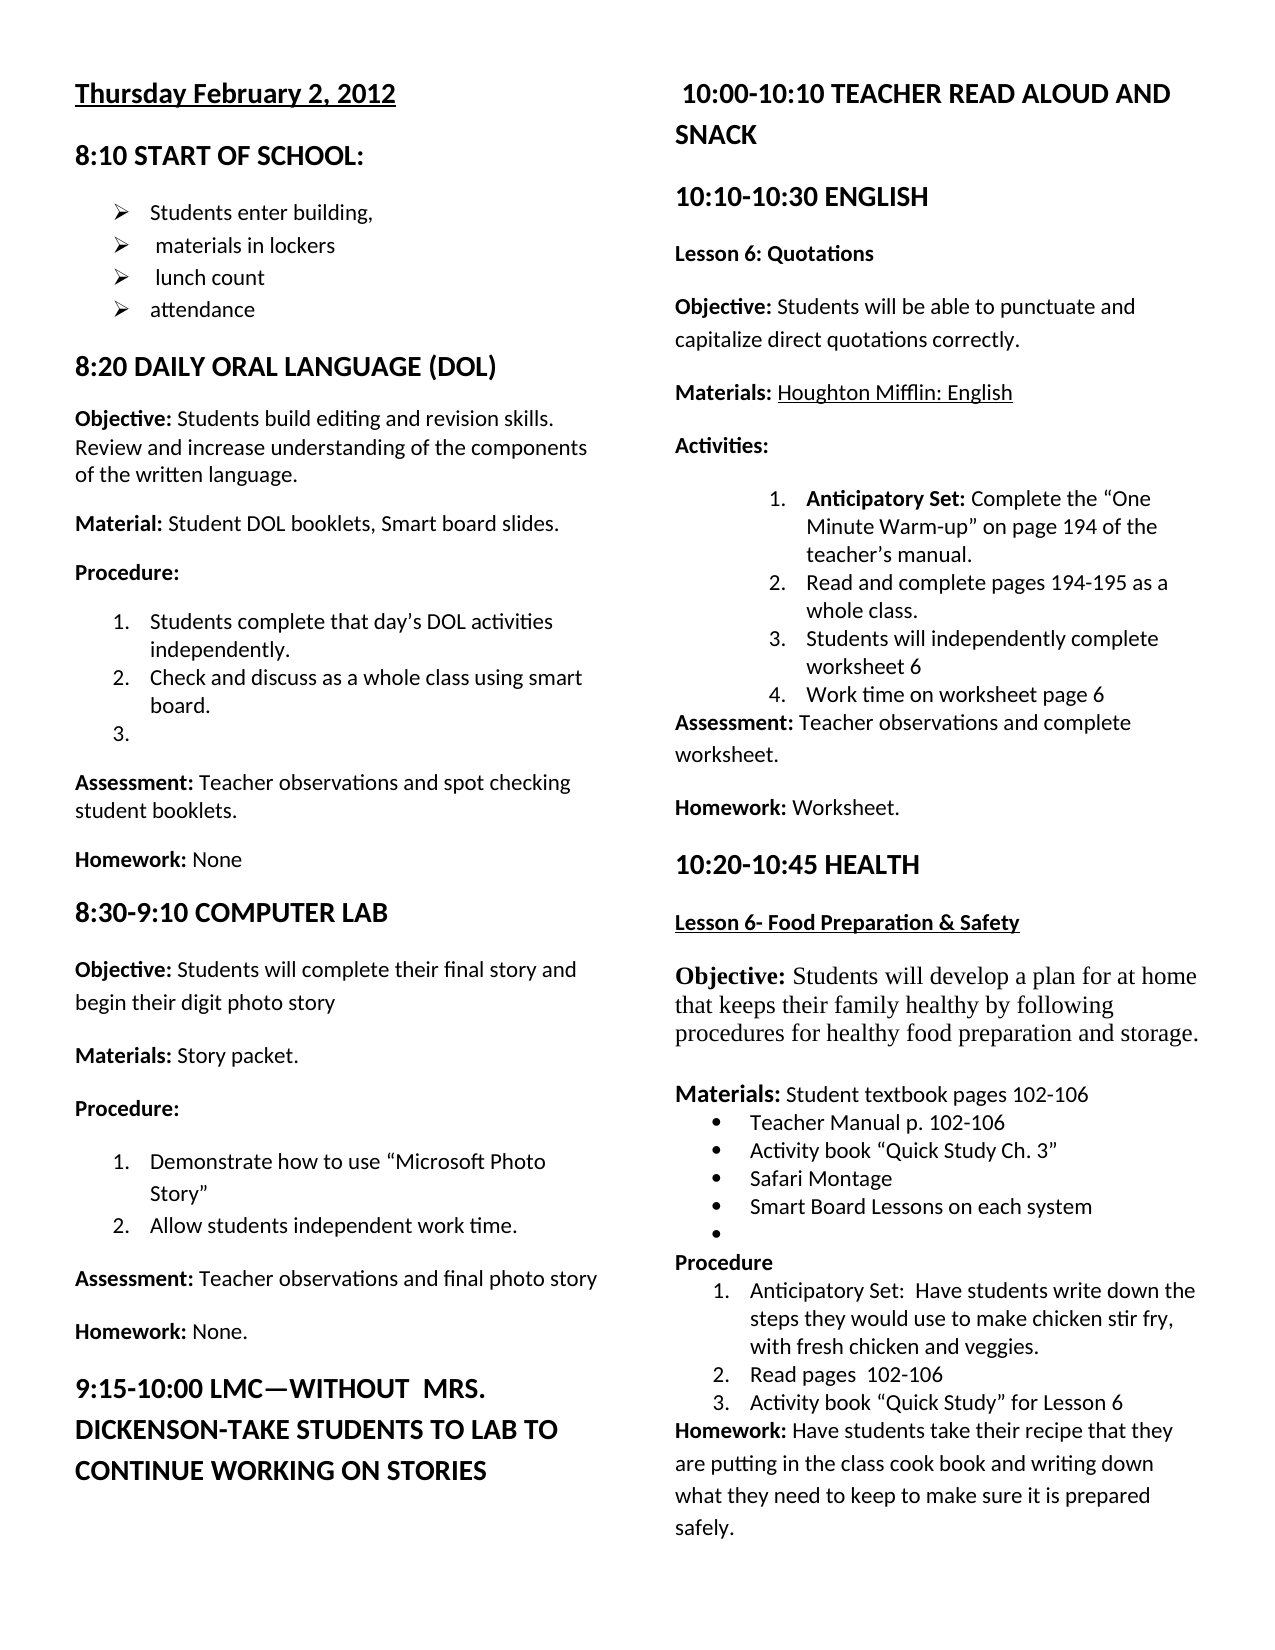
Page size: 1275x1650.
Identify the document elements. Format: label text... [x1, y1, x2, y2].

list Teacher Manual p. 102-106 [712, 1108, 1200, 1136]
list Students enter building, [112, 198, 600, 227]
text Lesson 6- Food Preparation & Safety [675, 908, 1200, 936]
list Check and discuss as a whole class using smart board. [112, 663, 600, 719]
text Assessment: Teacher observations and complete worksheet. [675, 708, 1200, 768]
text Assessment: Teacher observations and spot checking student booklets. [75, 768, 600, 824]
text Objective: Students will be able to punctuate and capitalize direct quotations correctly. [675, 292, 1200, 353]
text 8:20 Daily Oral Language (DOL) [75, 348, 600, 384]
list Smart Board Lessons on each system [712, 1192, 1200, 1220]
text Materials: Story packet. [75, 1041, 600, 1069]
list Students will independently complete worksheet 6 [769, 624, 1200, 680]
text Materials: Houghton Mifflin: English [675, 378, 1200, 406]
list Read and complete pages 194-195 as a whole class. [769, 568, 1200, 624]
text Homework: None [75, 845, 600, 873]
text Lesson 6: Quotations [675, 239, 1200, 267]
text Objective: Students will develop a plan for at home that keeps their family healthy by following procedures for healthy food preparation and storage. [675, 961, 1200, 1047]
list Allow students independent work time. [112, 1211, 600, 1239]
text Materials: Student textbook pages 102-106 [675, 1078, 1200, 1108]
list Anticipatory Set: Have students write down the steps they would use to make chicken stir fry, with fresh chicken and veggies. [712, 1276, 1200, 1360]
text Procedure [675, 1248, 1200, 1276]
list materials in lockers [112, 231, 600, 259]
text 10:20-10:45 Health [675, 846, 1200, 882]
text 9:15-10:00 LMC—without mrs. dickenson-Take students to lab to continue working on Stories [75, 1370, 600, 1488]
list Activity book “Quick Study” for Lesson 6 [712, 1388, 1200, 1416]
text Procedure: [75, 1094, 600, 1122]
text Homework: None. [75, 1317, 600, 1345]
text 8:10 Start of School: [75, 137, 600, 172]
text Thursday February 2, 2012 [75, 75, 600, 111]
text Activities: [675, 431, 1200, 459]
text Objective: Students will complete their final story and begin their digit photo story [75, 956, 600, 1016]
list Work time on worksheet page 6 [769, 680, 1200, 708]
text Material: Student DOL booklets, Smart board slides. [75, 509, 600, 537]
list Demonstrate how to use “Microsoft Photo Story” [112, 1147, 600, 1207]
list Students complete that day’s DOL activities independently. [112, 607, 600, 663]
text Assessment: Teacher observations and final photo story [75, 1264, 600, 1292]
text Procedure: [75, 558, 600, 586]
text Homework: Have students take their recipe that they are putting in the class cook book and writing down what they need to keep to make sure it is prepared safely. [675, 1416, 1200, 1541]
text Homework: Worksheet. [675, 793, 1200, 821]
text Objective: Students build editing and revision skills. Review and increase understanding of the components of the written language. [75, 404, 600, 489]
list lunch count [112, 263, 600, 291]
list Anticipatory Set: Complete the “One Minute Warm-up” on page 194 of the teacher’s manual. [769, 484, 1200, 568]
list attendance [112, 295, 600, 323]
list Safari Montage [712, 1164, 1200, 1192]
text 10:10-10:30 english [675, 178, 1200, 213]
text 8:30-9:10 Computer Lab [75, 894, 600, 929]
text 10:00-10:10 Teacher Read aloud and snack [675, 75, 1200, 152]
list Read pages 102-106 [712, 1360, 1200, 1388]
list Activity book “Quick Study Ch. 3” [712, 1136, 1200, 1164]
